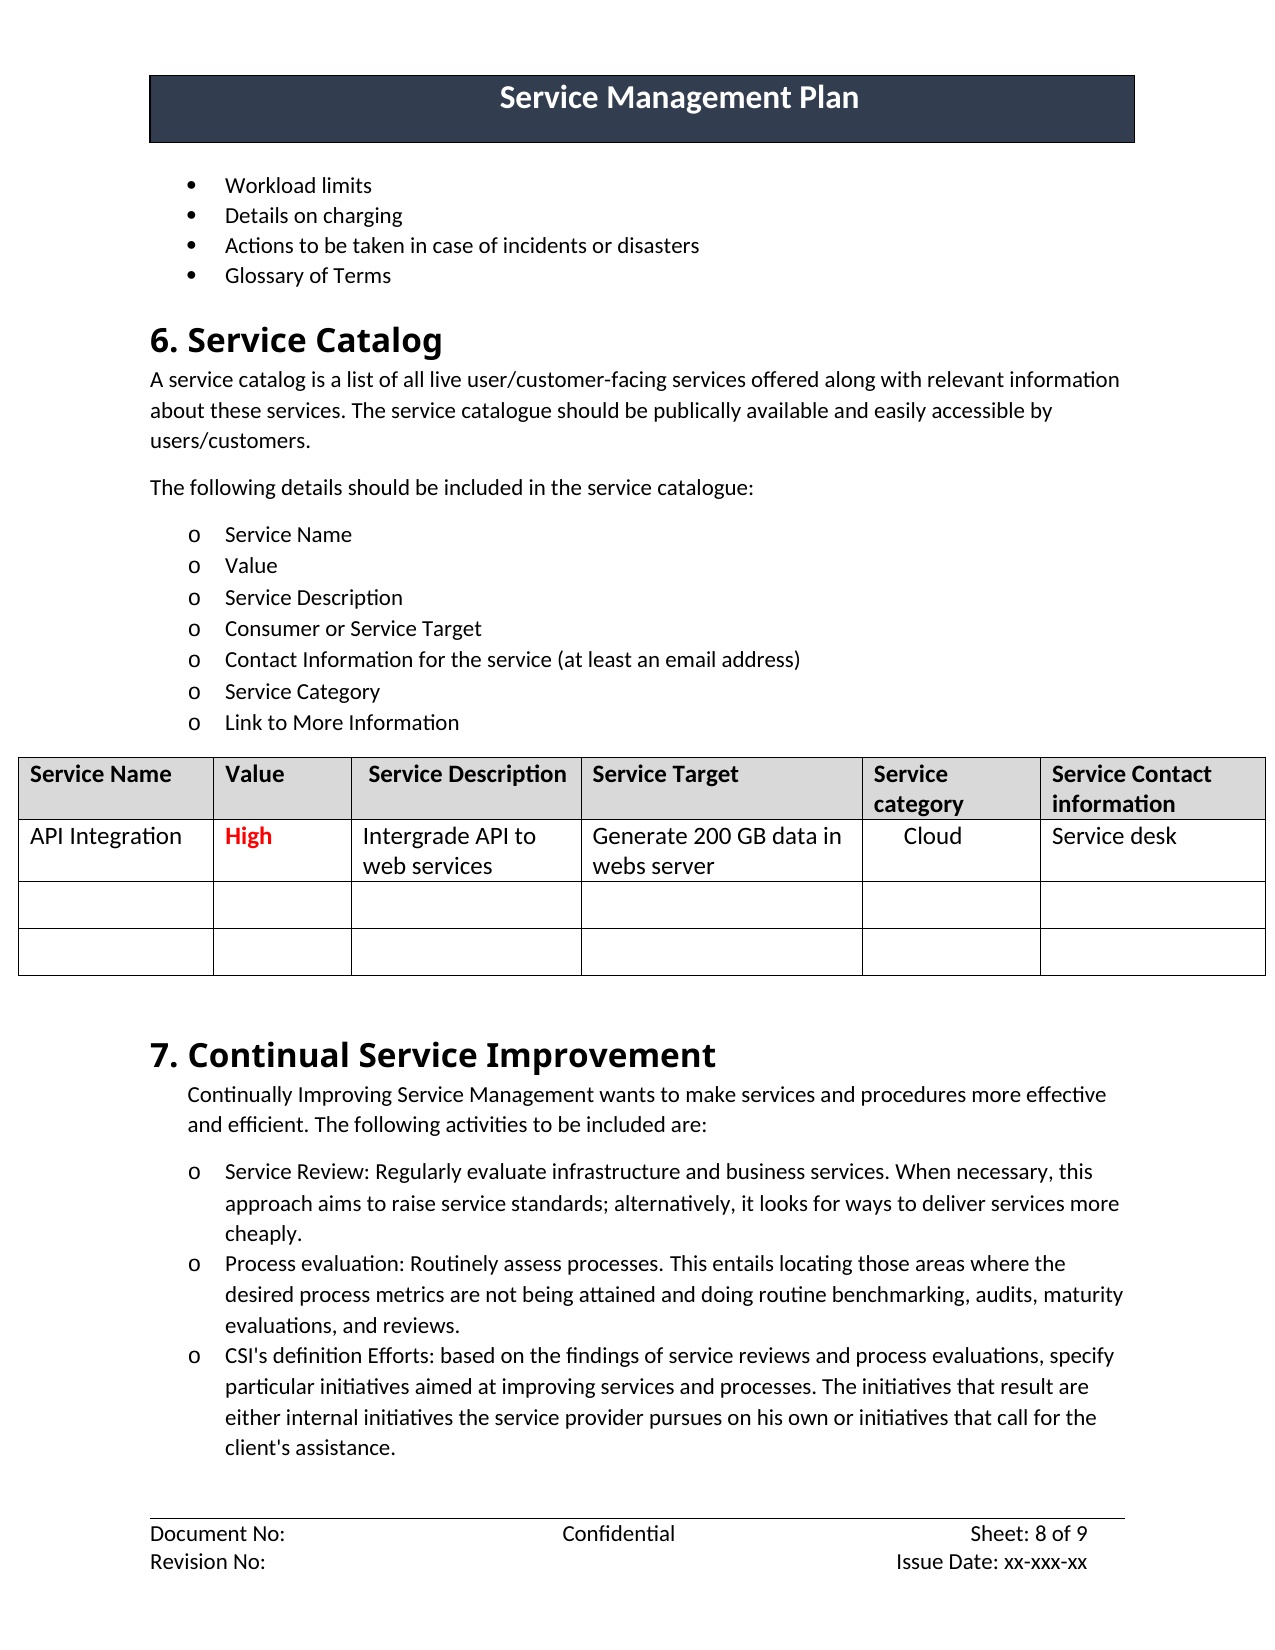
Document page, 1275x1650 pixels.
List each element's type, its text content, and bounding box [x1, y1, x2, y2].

table_header Service Contact information [1041, 758, 1265, 819]
list Service Description [187, 583, 1125, 612]
list CSI's definition Efforts: based on the findings of service reviews and process evaluations, specify particular initiatives aimed at improving services and processes. The initiatives that result are either internal initiatives the service provider pursues on his own or initiatives that call for the client's assistance. [187, 1341, 1125, 1461]
list Contact Information for the service (at least an email address) [187, 646, 1125, 675]
table_cell Intergrade API to web services [352, 820, 581, 881]
list Value [187, 551, 1125, 580]
table_header Service Name [19, 758, 213, 819]
table_cell [1041, 882, 1265, 928]
table_cell [582, 929, 862, 975]
subtitle Service Catalog [150, 317, 1125, 362]
table_header Service category [863, 758, 1040, 819]
list Link to More Information [187, 708, 1125, 738]
text A service catalog is a list of all live user/customer-facing services offered along with relevant information about these services. The service catalogue should be publically available and easily accessible by users/customers. [150, 366, 1125, 454]
list Process evaluation: Routinely assess processes. This entails locating those areas where the desired process metrics are not being attained and doing routine benchmarking, audits, maturity evaluations, and reviews. [187, 1249, 1125, 1339]
table_cell [1041, 929, 1265, 975]
table_cell High [214, 820, 351, 881]
subtitle Continual Service Improvement [150, 1031, 1125, 1077]
table_cell [582, 882, 862, 928]
table_cell [214, 882, 351, 928]
list Glossary of Terms [187, 261, 1125, 289]
table_cell Service desk [1041, 820, 1265, 881]
table_cell Generate 200 GB data in webs server [582, 820, 862, 881]
list Details on charging [187, 201, 1125, 229]
table_cell Cloud [863, 820, 1040, 881]
table_header Service Target [582, 758, 862, 819]
table_cell [19, 882, 213, 928]
table_header Value [214, 758, 351, 819]
table_cell [863, 882, 1040, 928]
table_cell [352, 882, 581, 928]
list Service Review: Regularly evaluate infrastructure and business services. When necessary, this approach aims to raise service standards; alternatively, it looks for ways to deliver services more cheaply. [187, 1157, 1125, 1247]
list Service Name [187, 520, 1125, 549]
table_cell [19, 929, 213, 975]
text The following details should be included in the service catalogue: [150, 473, 1125, 501]
list Service Category [187, 677, 1125, 706]
list Consumer or Service Target [187, 614, 1125, 643]
text Continually Improving Service Management wants to make services and procedures more effective and efficient. The following activities to be included are: [187, 1080, 1125, 1139]
list Workload limits [187, 171, 1125, 199]
table_cell [352, 929, 581, 975]
table_cell [863, 929, 1040, 975]
table_cell API Integration [19, 820, 213, 881]
table_header Service Description [352, 758, 581, 819]
table_cell [214, 929, 351, 975]
list Actions to be taken in case of incidents or disasters [187, 231, 1125, 259]
